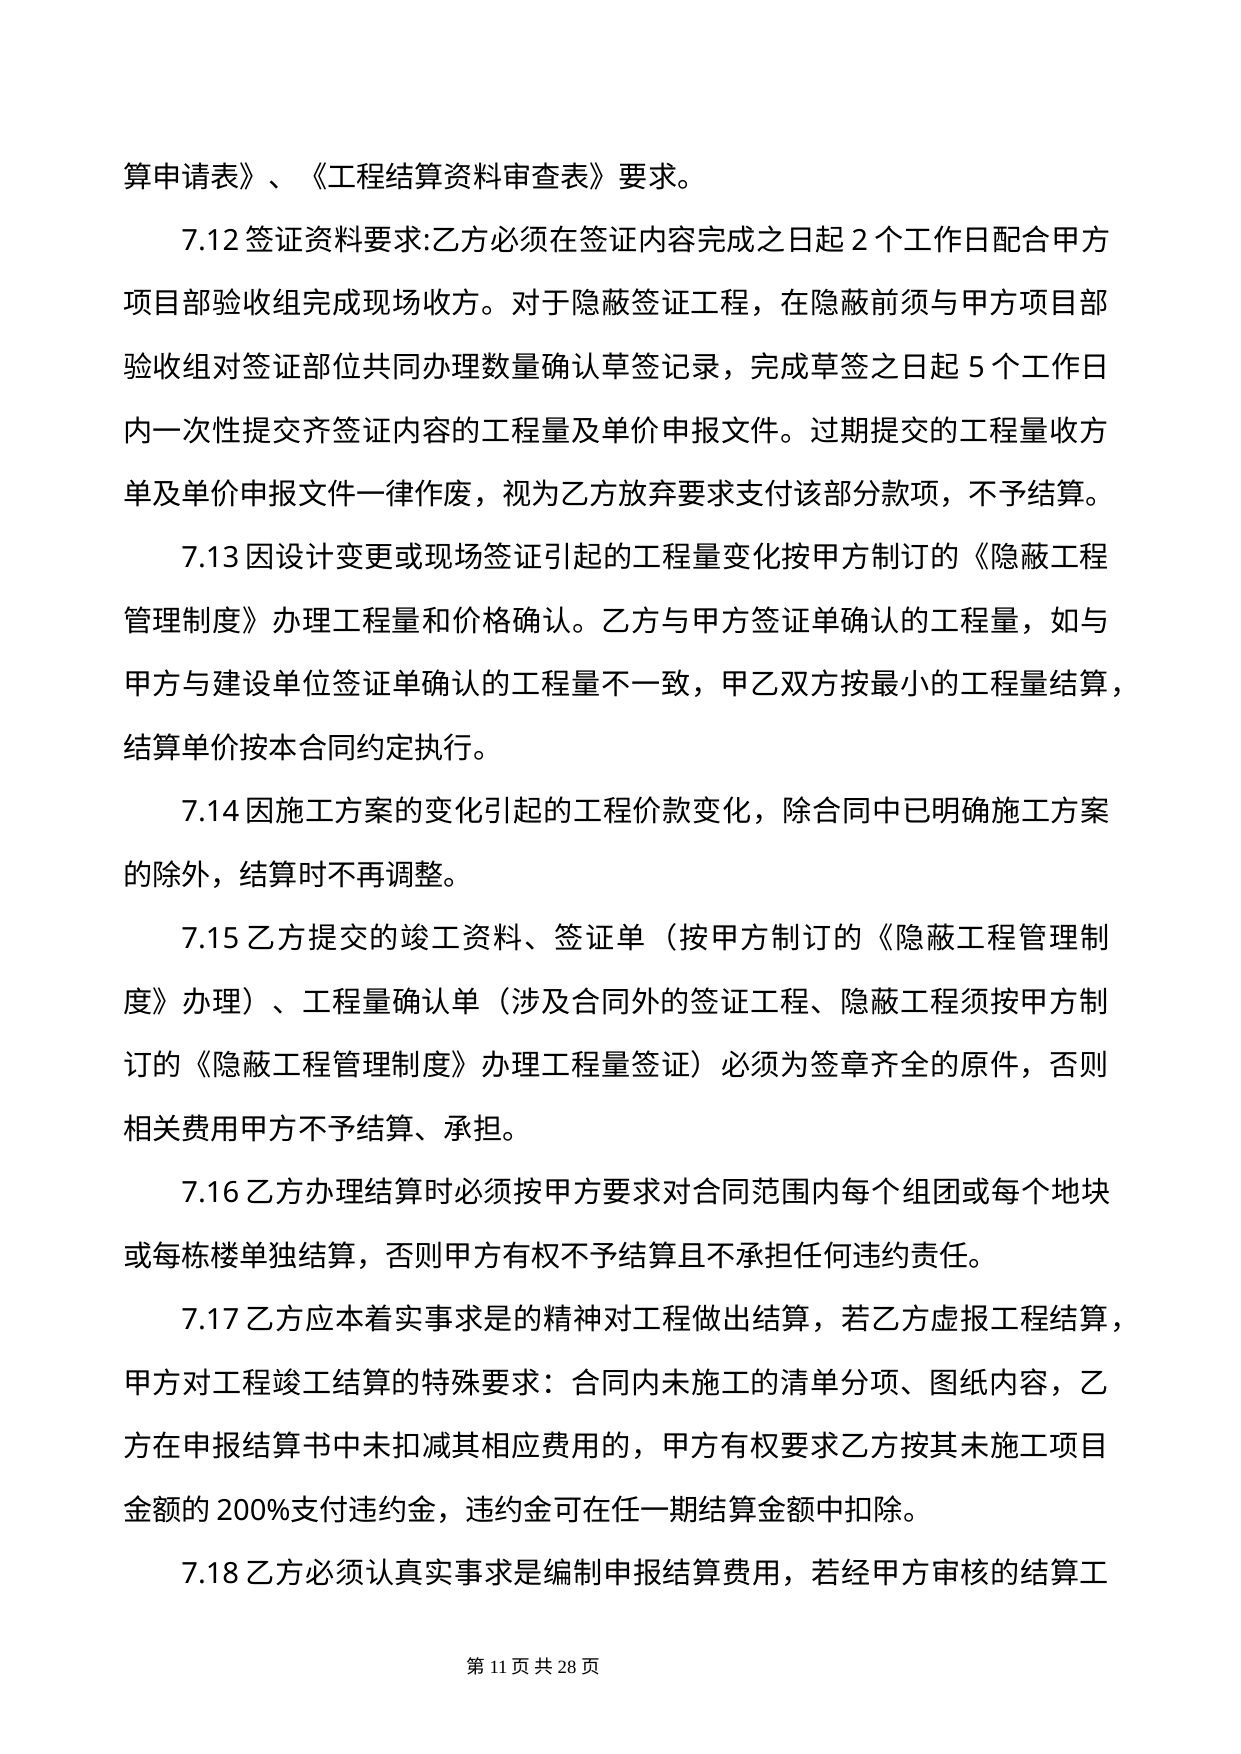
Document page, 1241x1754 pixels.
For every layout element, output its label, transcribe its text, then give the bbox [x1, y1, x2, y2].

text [123, 1549, 1110, 1592]
text 7.17乙方应本着实事求是的精神对工程做出结算，若乙方虚报工程结算，甲方对工程竣工结算的特殊要求：合同内未施工的清单分项、图纸内容，乙方在申报结算书中未扣减其相应费用的，甲方有权要求乙方按其未施工项目金额的200%支付违约金，违约金可在任一期结算金额中扣除。 [123, 1296, 1110, 1528]
text 7.14因施工方案的变化引起的工程价款变化，除合同中已明确施工方案的除外，结算时不再调整。 [123, 788, 1110, 894]
text 7.13因设计变更或现场签证引起的工程量变化按甲方制订的《隐蔽工程管理制度》办理工程量和价格确认。乙方与甲方签证单确认的工程量，如与甲方与建设单位签证单确认的工程量不一致，甲乙双方按最小的工程量结算，结算单价按本合同约定执行。 [123, 534, 1110, 767]
text 7.12签证资料要求:乙方必须在签证内容完成之日起2个工作日配合甲方项目部验收组完成现场收方。对于隐蔽签证工程，在隐蔽前须与甲方项目部验收组对签证部位共同办理数量确认草签记录，完成草签之日起5个工作日内一次性提交齐签证内容的工程量及单价申报文件。过期提交的工程量收方单及单价申报文件一律作废，视为乙方放弃要求支付该部分款项，不予结算。 [123, 217, 1110, 513]
text 7.16乙方办理结算时必须按甲方要求对合同范围内每个组团或每个地块或每栋楼单独结算，否则甲方有权不予结算且不承担任何违约责任。 [123, 1169, 1110, 1274]
text 7.15乙方提交的竣工资料、签证单（按甲方制订的《隐蔽工程管理制度》办理）、工程量确认单（涉及合同外的签证工程、隐蔽工程须按甲方制订的《隐蔽工程管理制度》办理工程量签证）必须为签章齐全的原件，否则相关费用甲方不予结算、承担。 [123, 915, 1110, 1147]
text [123, 153, 1110, 195]
